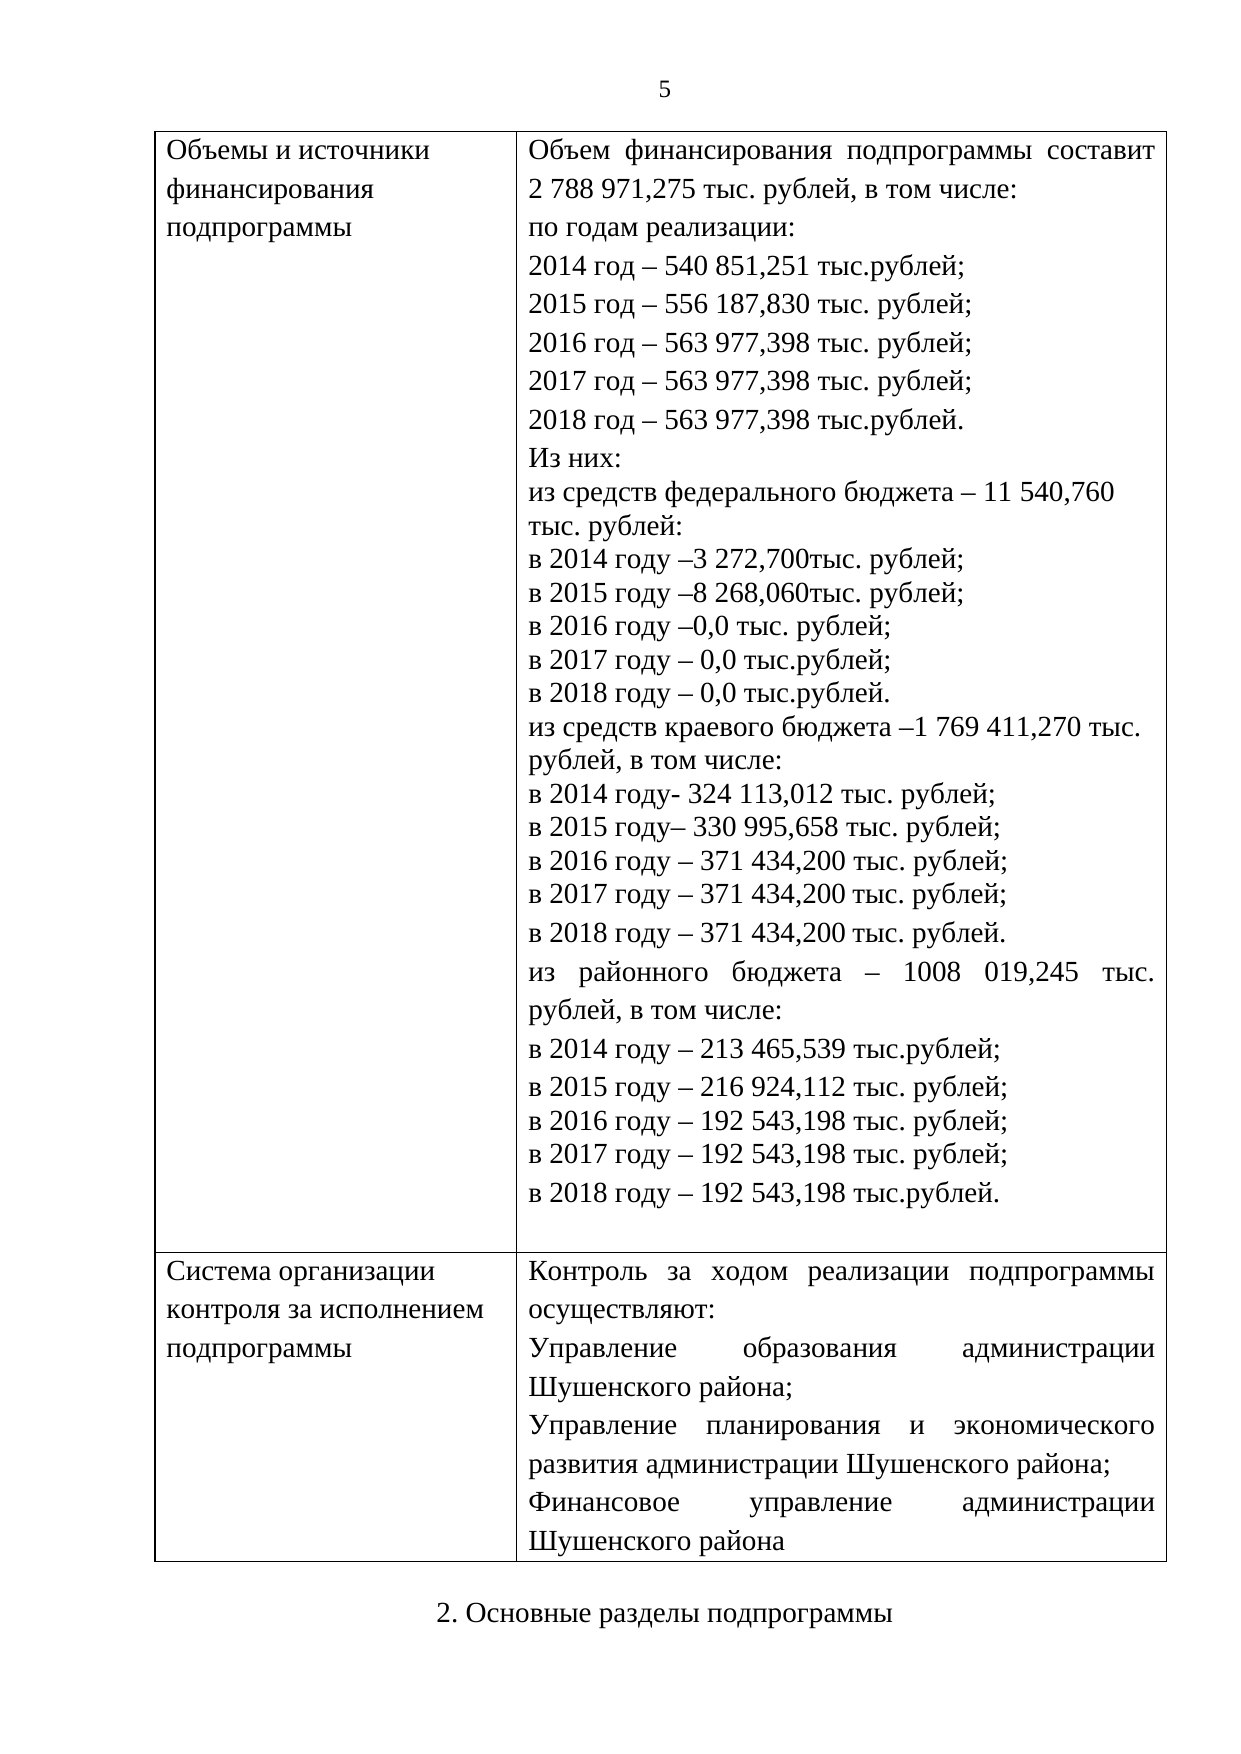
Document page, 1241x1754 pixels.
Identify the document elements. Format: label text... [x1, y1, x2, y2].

table_cell Система организации контроля за исполнением подпрограммы [156, 1253, 516, 1561]
table_cell Контроль за ходом реализации подпрограммы осуществляют: Управление образования администрации Шушенского района; Управление планирования и экономического развития администрации Шушенского района; Финансовое управление администрации Шушенского района [517, 1253, 1166, 1561]
table_cell Объемы и источники финансирования подпрограммы [156, 132, 516, 1252]
table_cell Объем финансирования подпрограммы составит 2 788 971,275 тыс. рублей, в том числе: по годам реализации: 2014 год – 540 851,251 тыс.рублей; 2015 год – 556 187,830 тыс. рублей; 2016 год – 563 977,398 тыс. рублей; 2017 год – 563 977,398 тыс. рублей; 2018 год – 563 977,398 тыс.рублей. Из них: из средств федерального бюджета – 11 540,760 тыс. рублей: в 2014 году –3 272,700тыс. рублей; в 2015 году –8 268,060тыс. рублей; в 2016 году –0,0 тыс. рублей; в 2017 году – 0,0 тыс.рублей; в 2018 году – 0,0 тыс.рублей. из средств краевого бюджета –1 769 411,270 тыс. рублей, в том числе: в 2014 году- 324 113,012 тыс. рублей; в 2015 году– 330 995,658 тыс. рублей; в 2016 году – 371 434,200 тыс. рублей; в 2017 году – 371 434,200 тыс. рублей; в 2018 году – 371 434,200 тыс. рублей. из районного бюджета – 1008 019,245 тыс. рублей, в том числе: в 2014 году – 213 465,539 тыс.рублей; в 2015 году – 216 924,112 тыс. рублей; в 2016 году – 192 543,198 тыс. рублей; в 2017 году – 192 543,198 тыс. рублей; в 2018 году – 192 543,198 тыс.рублей. [517, 132, 1166, 1252]
text 2. Основные разделы подпрограммы [177, 1595, 1152, 1629]
